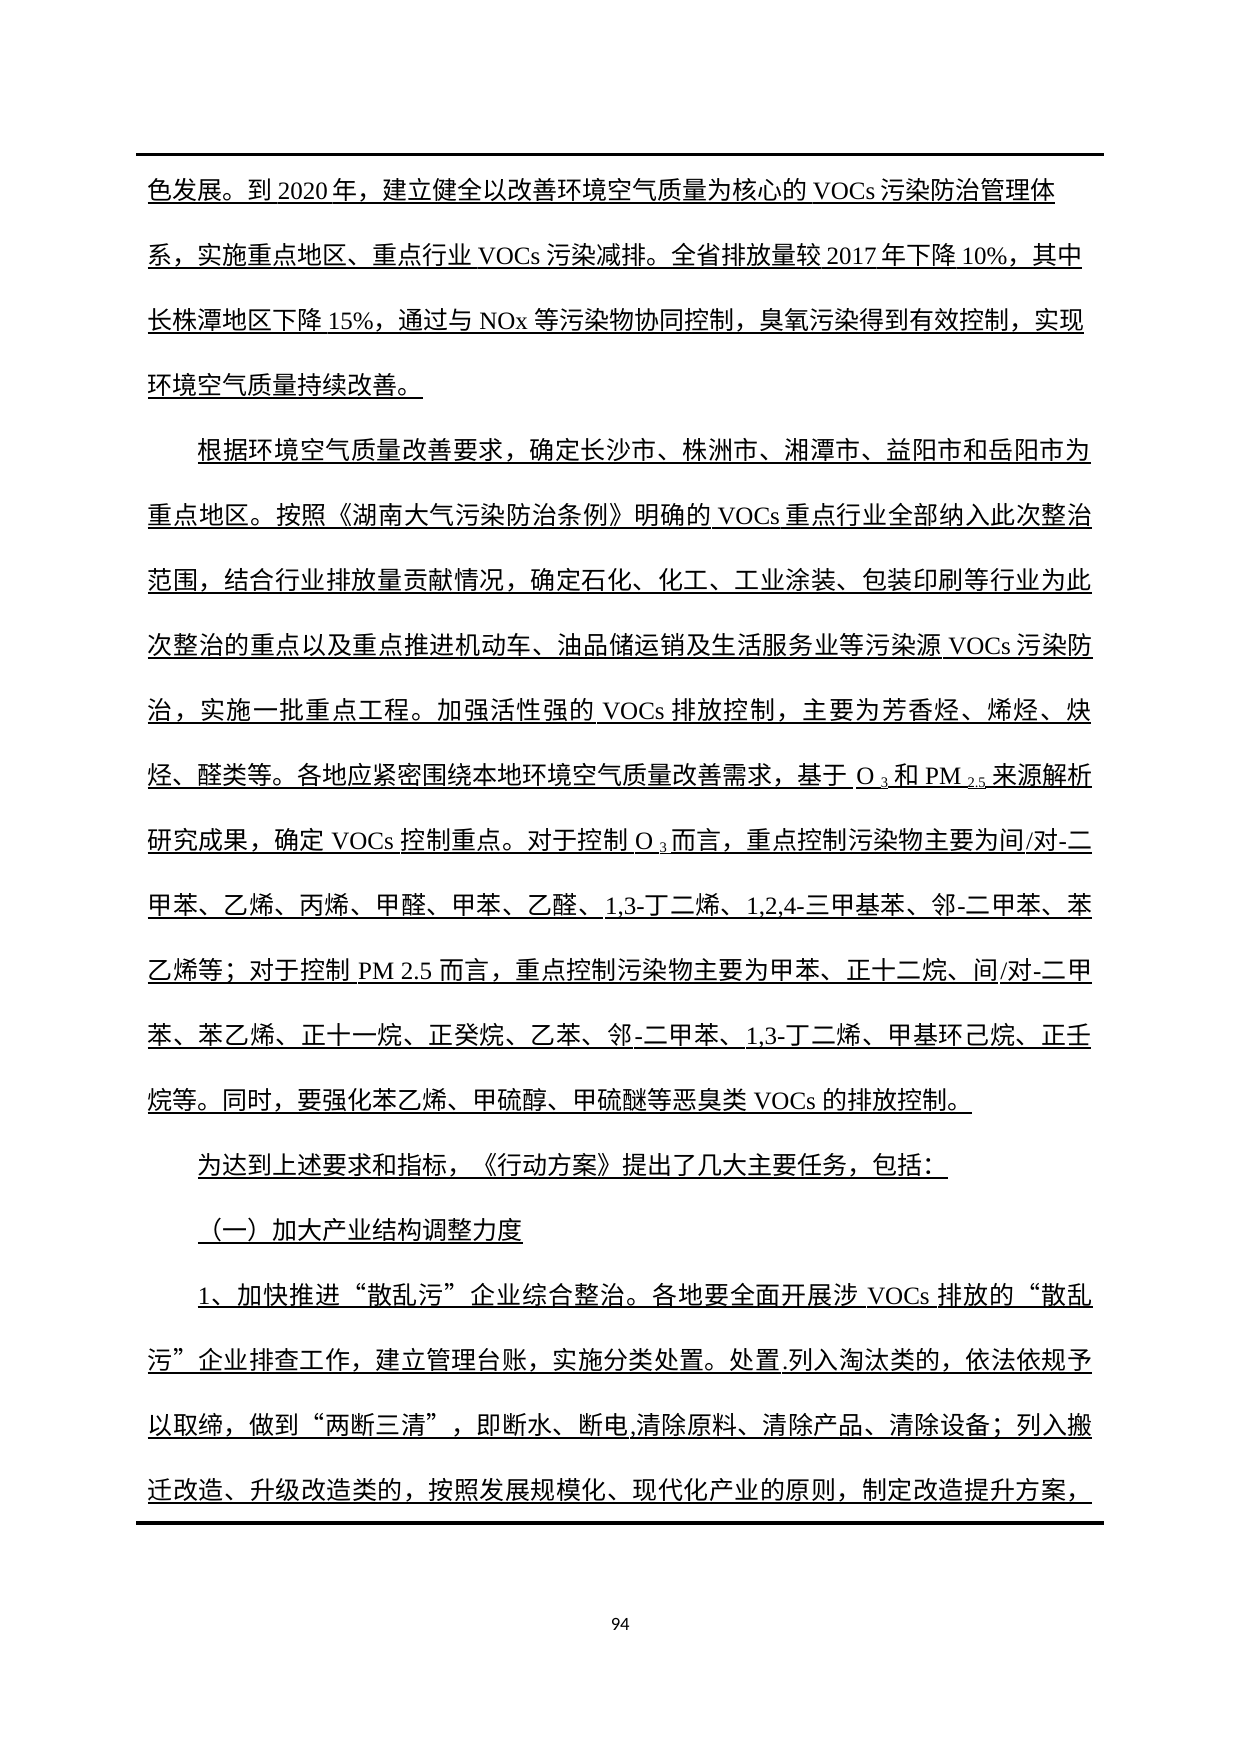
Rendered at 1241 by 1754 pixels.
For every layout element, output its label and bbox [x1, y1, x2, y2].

table_header [136, 156, 1104, 1521]
